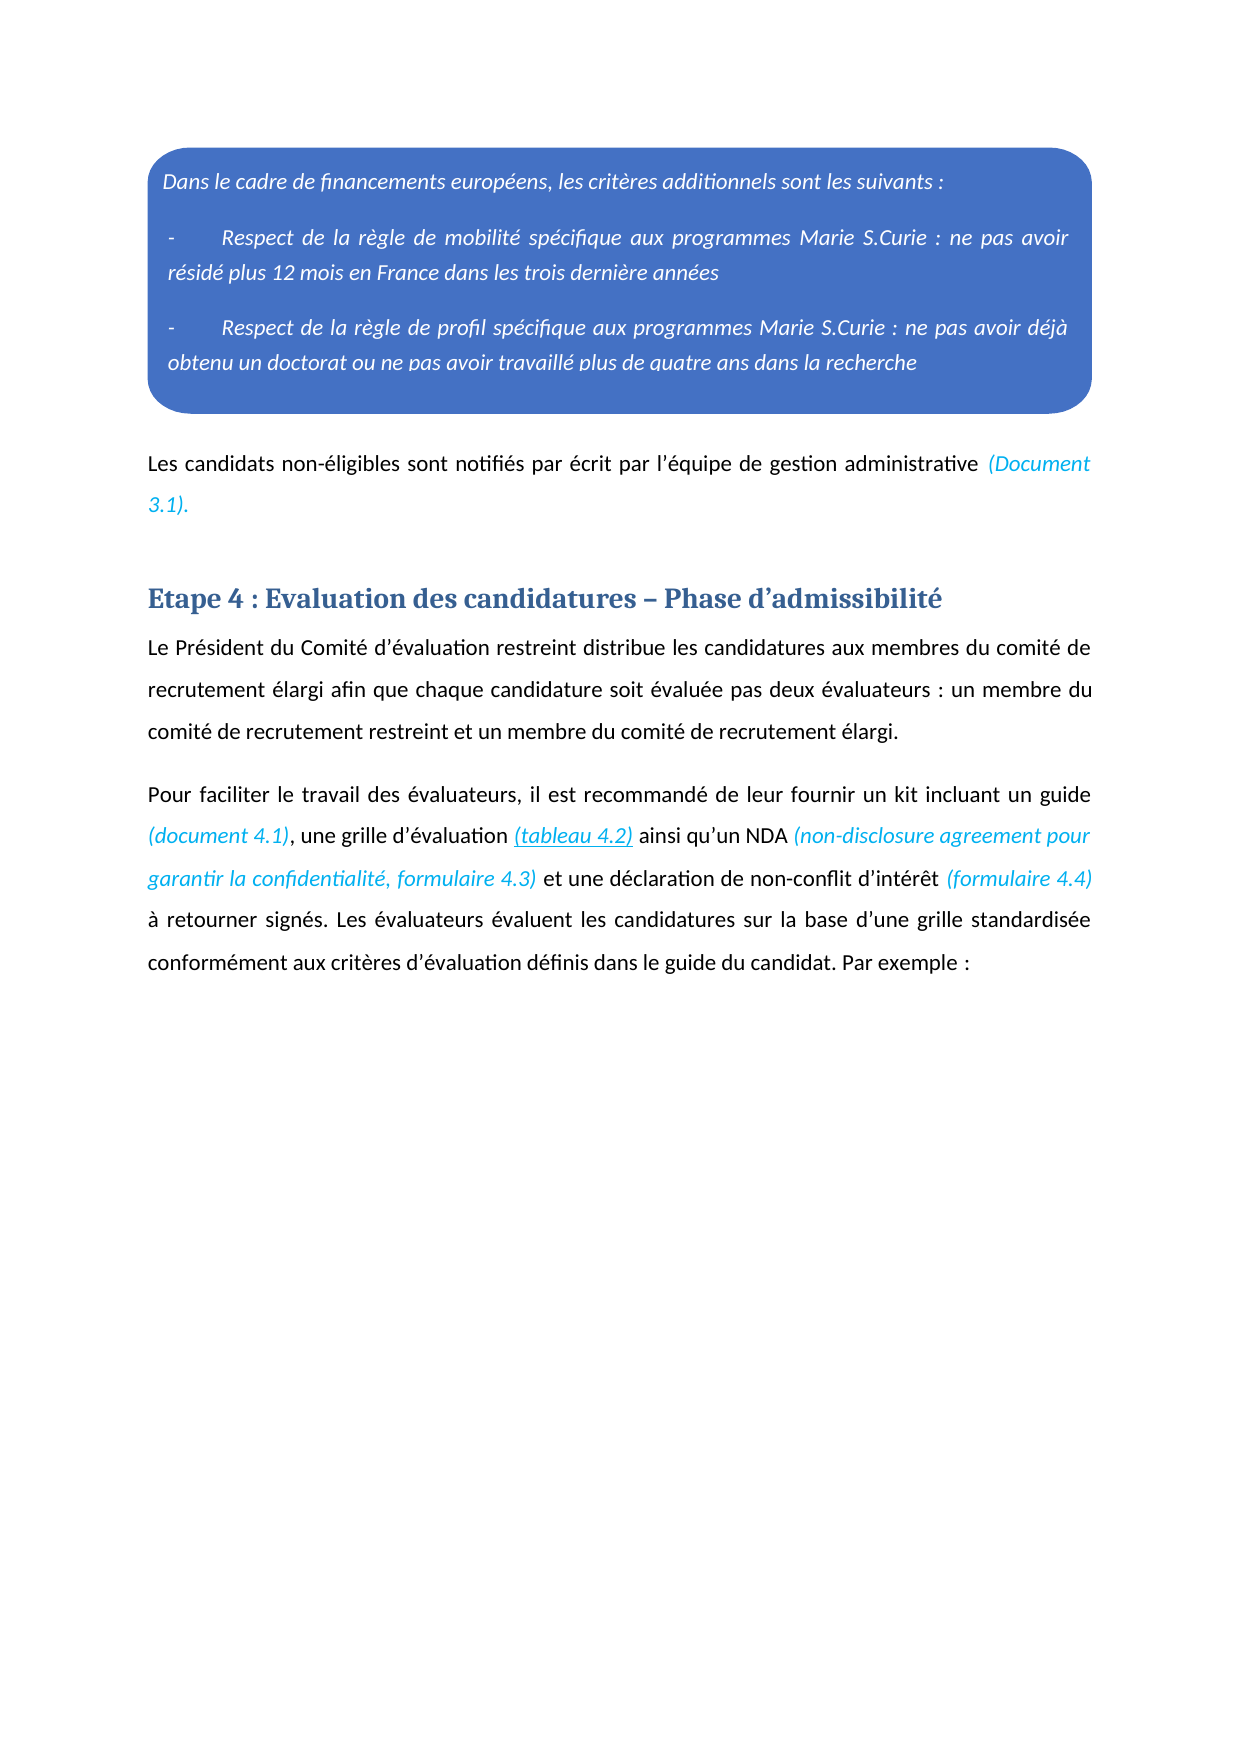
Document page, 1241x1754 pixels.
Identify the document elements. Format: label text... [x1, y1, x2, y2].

text Pour faciliter le travail des évaluateurs, il est recommandé de leur fournir un kit incluant un guide (document 4.1), une grille d’évaluation (tableau 4.2) ainsi qu’un NDA (non-disclosure agreement pour garantir la confidentialité, formulaire 4.3) et une déclaration de non-conflit d’intérêt (formulaire 4.4) à retourner signés. Les évaluateurs évaluent les candidatures sur la base d’une grille standardisée conformément aux critères d’évaluation définis dans le guide du candidat. Par exemple : [148, 780, 1093, 976]
text Les candidats non-éligibles sont notifiés par écrit par l’équipe de gestion administrative (Document 3.1). [148, 449, 1093, 519]
text Le Président du Comité d’évaluation restreint distribue les candidatures aux membres du comité de recrutement élargi afin que chaque candidature soit évaluée pas deux évaluateurs : un membre du comité de recrutement restreint et un membre du comité de recrutement élargi. [148, 633, 1093, 745]
subtitle Etape 4 : Evaluation des candidatures – Phase d’admissibilité [148, 583, 1093, 616]
